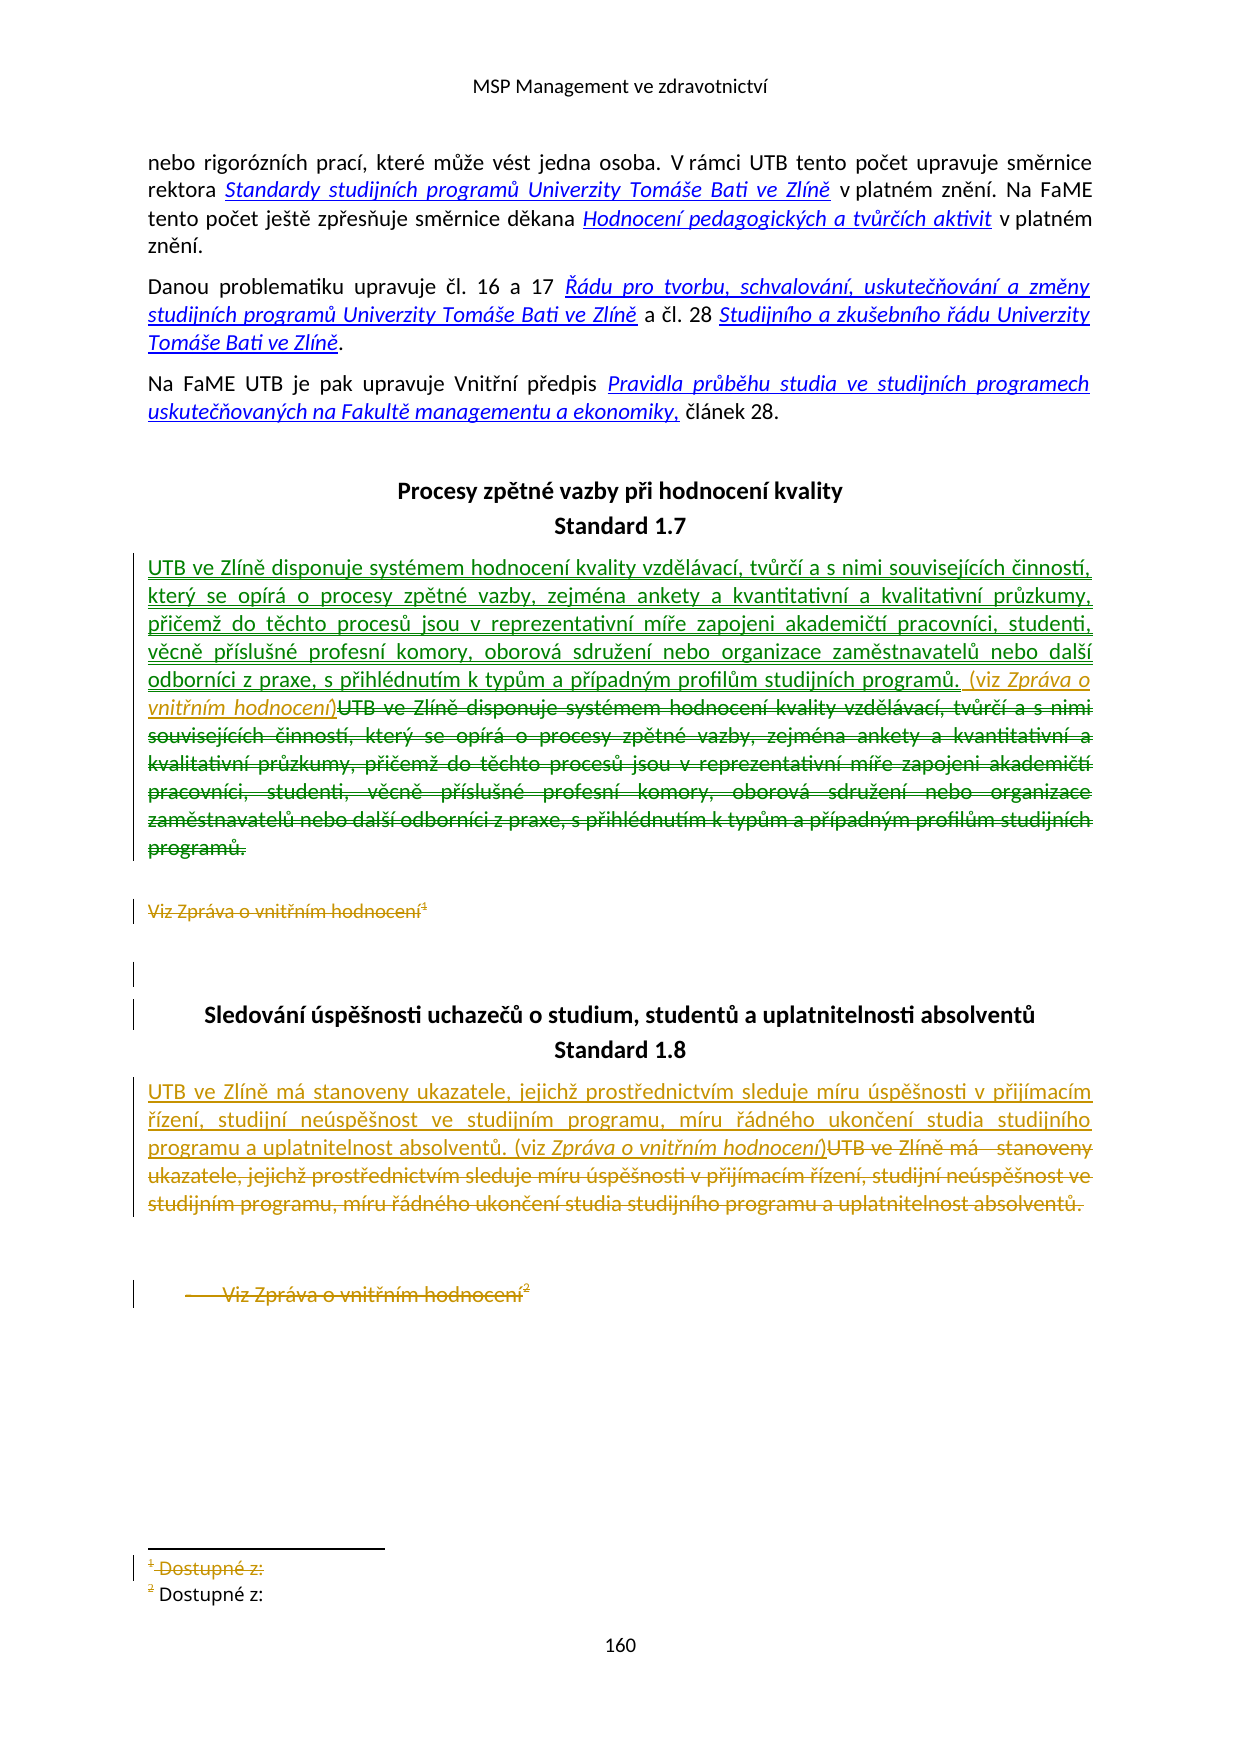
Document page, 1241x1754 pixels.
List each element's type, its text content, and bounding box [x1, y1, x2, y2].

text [148, 148, 1093, 260]
subtitle Standard 1.8 [148, 1034, 1093, 1065]
subtitle Standard 1.7 [148, 510, 1093, 540]
text Danou problematiku upravuje čl. 16 a 17 Řádu pro tvorbu, schvalování, uskutečňování a změny studijních programů Univerzity Tomáše Bati ve Zlíně a čl. 28 Studijního a zkušebního řádu Univerzity Tomáše Bati ve Zlíně. [148, 272, 1093, 356]
subtitle Procesy zpětné vazby při hodnocení kvality [148, 475, 1093, 506]
text Na FaME UTB je pak upravuje Vnitřní předpis Pravidla průběhu studia ve studijních programech uskutečňovaných na Fakultě managementu a ekonomiky, článek 28. [148, 369, 1093, 425]
subtitle Sledování úspěšnosti uchazečů o studium, studentů a uplatnitelnosti absolventů [148, 999, 1093, 1030]
